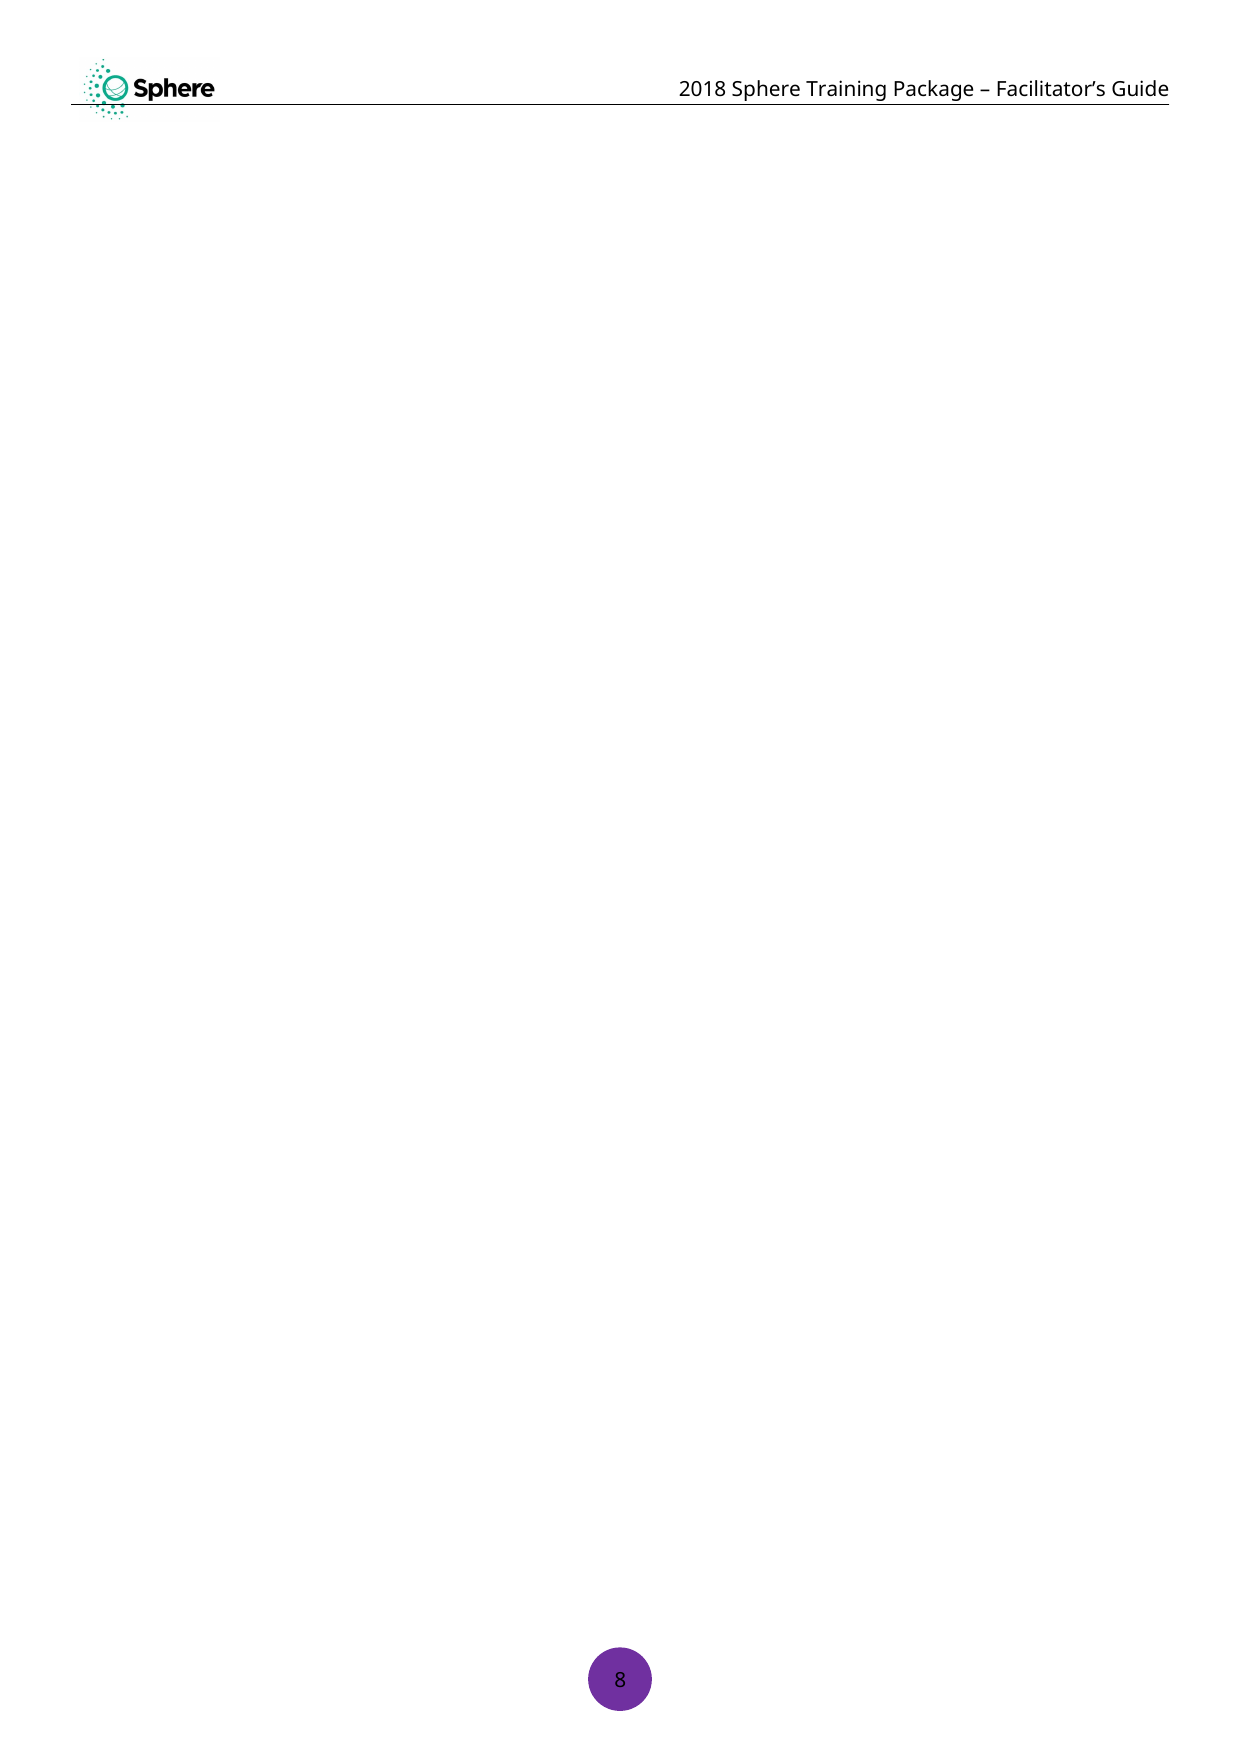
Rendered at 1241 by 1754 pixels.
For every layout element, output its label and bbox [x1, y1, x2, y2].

picture [79, 105, 220, 122]
picture [79, 57, 220, 104]
